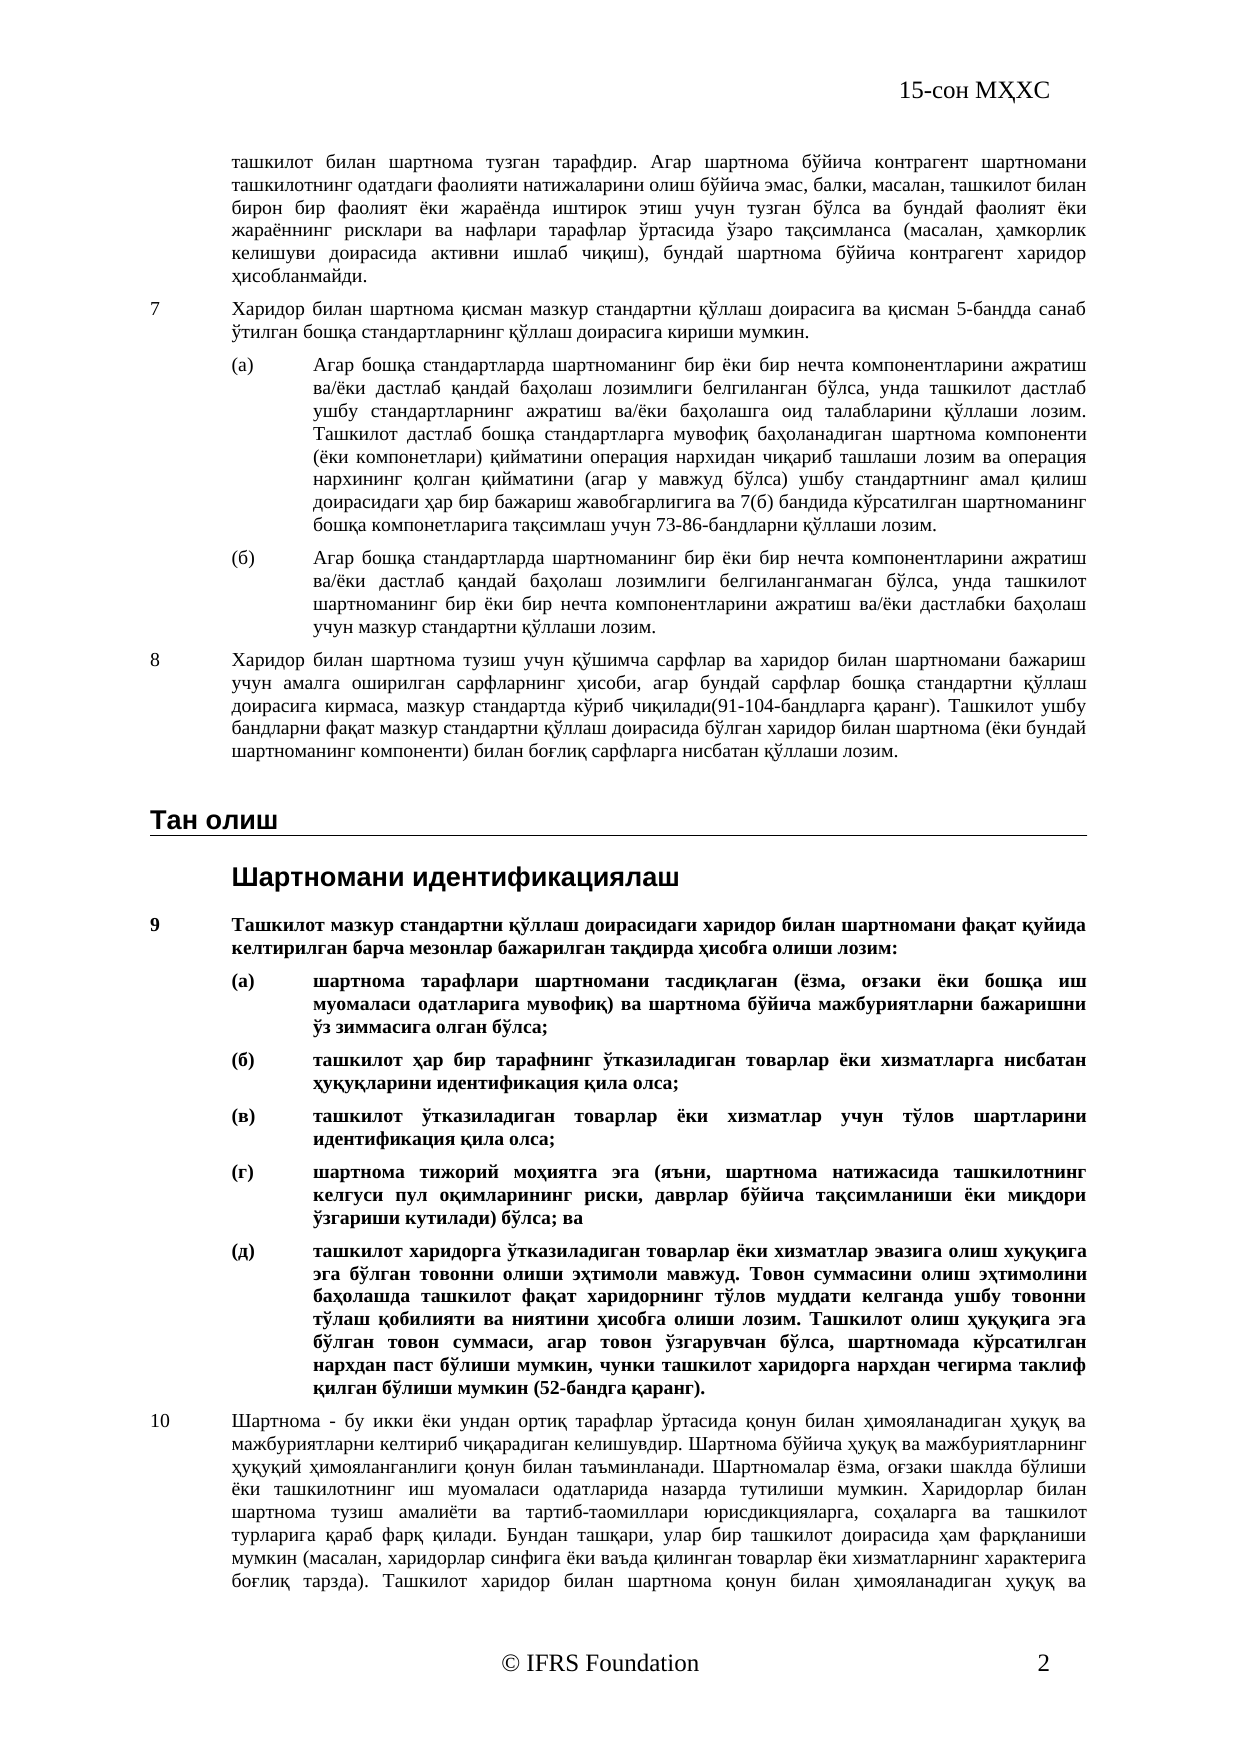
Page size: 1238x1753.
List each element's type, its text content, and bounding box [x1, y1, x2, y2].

text (а) Агар бошқа стандартларда шартноманинг бир ёки бир нечта компонентларини ажратиш ва/ёки дастлаб қандай баҳолаш лозимлиги белгиланган бўлса, унда ташкилот дастлаб ушбу стандартларнинг ажратиш ва/ёки баҳолашга оид талабларини қўллаши лозим. Ташкилот дастлаб бошқа стандартларга мувофиқ баҳоланадиган шартнома компоненти (ёки компонетлари) қийматини операция нархидан чиқариб ташлаши лозим ва операция нархининг қолган қийматини (агар у мавжуд бўлса) ушбу стандартнинг амал қилиш доирасидаги ҳар бир бажариш жавобгарлигига ва 7(б) бандида кўрсатилган шартноманинг бошқа компонетларига тақсимлаш учун 73-86-бандларни қўллаши лозим. [231, 353, 1087, 536]
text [150, 150, 1087, 287]
text (б) ташкилот ҳар бир тарафнинг ўтказиладиган товарлар ёки хизматларга нисбатан ҳуқуқларини идентификация қила олса; [231, 1048, 1087, 1093]
text (б) Агар бошқа стандартларда шартноманинг бир ёки бир нечта компонентларини ажратиш ва/ёки дастлаб қандай баҳолаш лозимлиги белгиланганмаган бўлса, унда ташкилот шартноманинг бир ёки бир нечта компонентларини ажратиш ва/ёки дастлабки баҳолаш учун мазкур стандартни қўллаши лозим. [231, 546, 1087, 637]
text (г) шартнома тижорий моҳиятга эга (яъни, шартнома натижасида ташкилотнинг келгуси пул оқимларининг риски, даврлар бўйича тақсимланиши ёки миқдори ўзгариши кутилади) бўлса; ва [231, 1160, 1087, 1228]
text (в) ташкилот ўтказиладиган товарлар ёки хизматлар учун тўлов шартларини идентификация қила олса; [231, 1104, 1087, 1149]
text 9 Ташкилот мазкур стандартни қўллаш доирасидаги харидор билан шартномани фақат қуйида келтирилган барча мезонлар бажарилган тақдирда ҳисобга олиши лозим: [150, 913, 1087, 959]
text 7 Харидор билан шартнома қисман мазкур стандартни қўллаш доирасига ва қисман 5-бандда санаб ўтилган бошқа стандартларнинг қўллаш доирасига кириши мумкин. [150, 297, 1087, 343]
text (а) шартнома тарафлари шартномани тасдиқлаган (ёзма, оғзаки ёки бошқа иш муомаласи одатларига мувофиқ) ва шартнома бўйича мажбуриятларни бажаришни ўз зиммасига олган бўлса; [231, 969, 1087, 1037]
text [150, 1409, 1087, 1591]
text 8 Харидор билан шартнома тузиш учун қўшимча сарфлар ва харидор билан шартномани бажариш учун амалга оширилган сарфларнинг ҳисоби, агар бундай сарфлар бошқа стандартни қўллаш доирасига кирмаса, мазкур стандартда кўриб чиқилади(91-104-бандларга қаранг). Ташкилот ушбу бандларни фақат мазкур стандартни қўллаш доирасида бўлган харидор билан шартнома (ёки бундай шартноманинг компоненти) билан боғлиқ сарфларга нисбатан қўллаши лозим. [150, 648, 1087, 762]
text (д) ташкилот харидорга ўтказиладиган товарлар ёки хизматлар эвазига олиш хуқуқига эга бўлган товонни олиши эҳтимоли мавжуд. Товон суммасини олиш эҳтимолини баҳолашда ташкилот фақат харидорнинг тўлов муддати келганда ушбу товонни тўлаш қобилияти ва ниятини ҳисобга олиши лозим. Ташкилот олиш ҳуқуқига эга бўлган товон суммаси, агар товон ўзгарувчан бўлса, шартномада кўрсатилган нархдан паст бўлиши мумкин, чунки ташкилот харидорга нархдан чегирма таклиф қилган бўлиши мумкин (52-бандга қаранг). [231, 1239, 1087, 1398]
text Тан олиш [150, 804, 1087, 835]
text Шартномани идентификациялаш [231, 861, 1087, 892]
